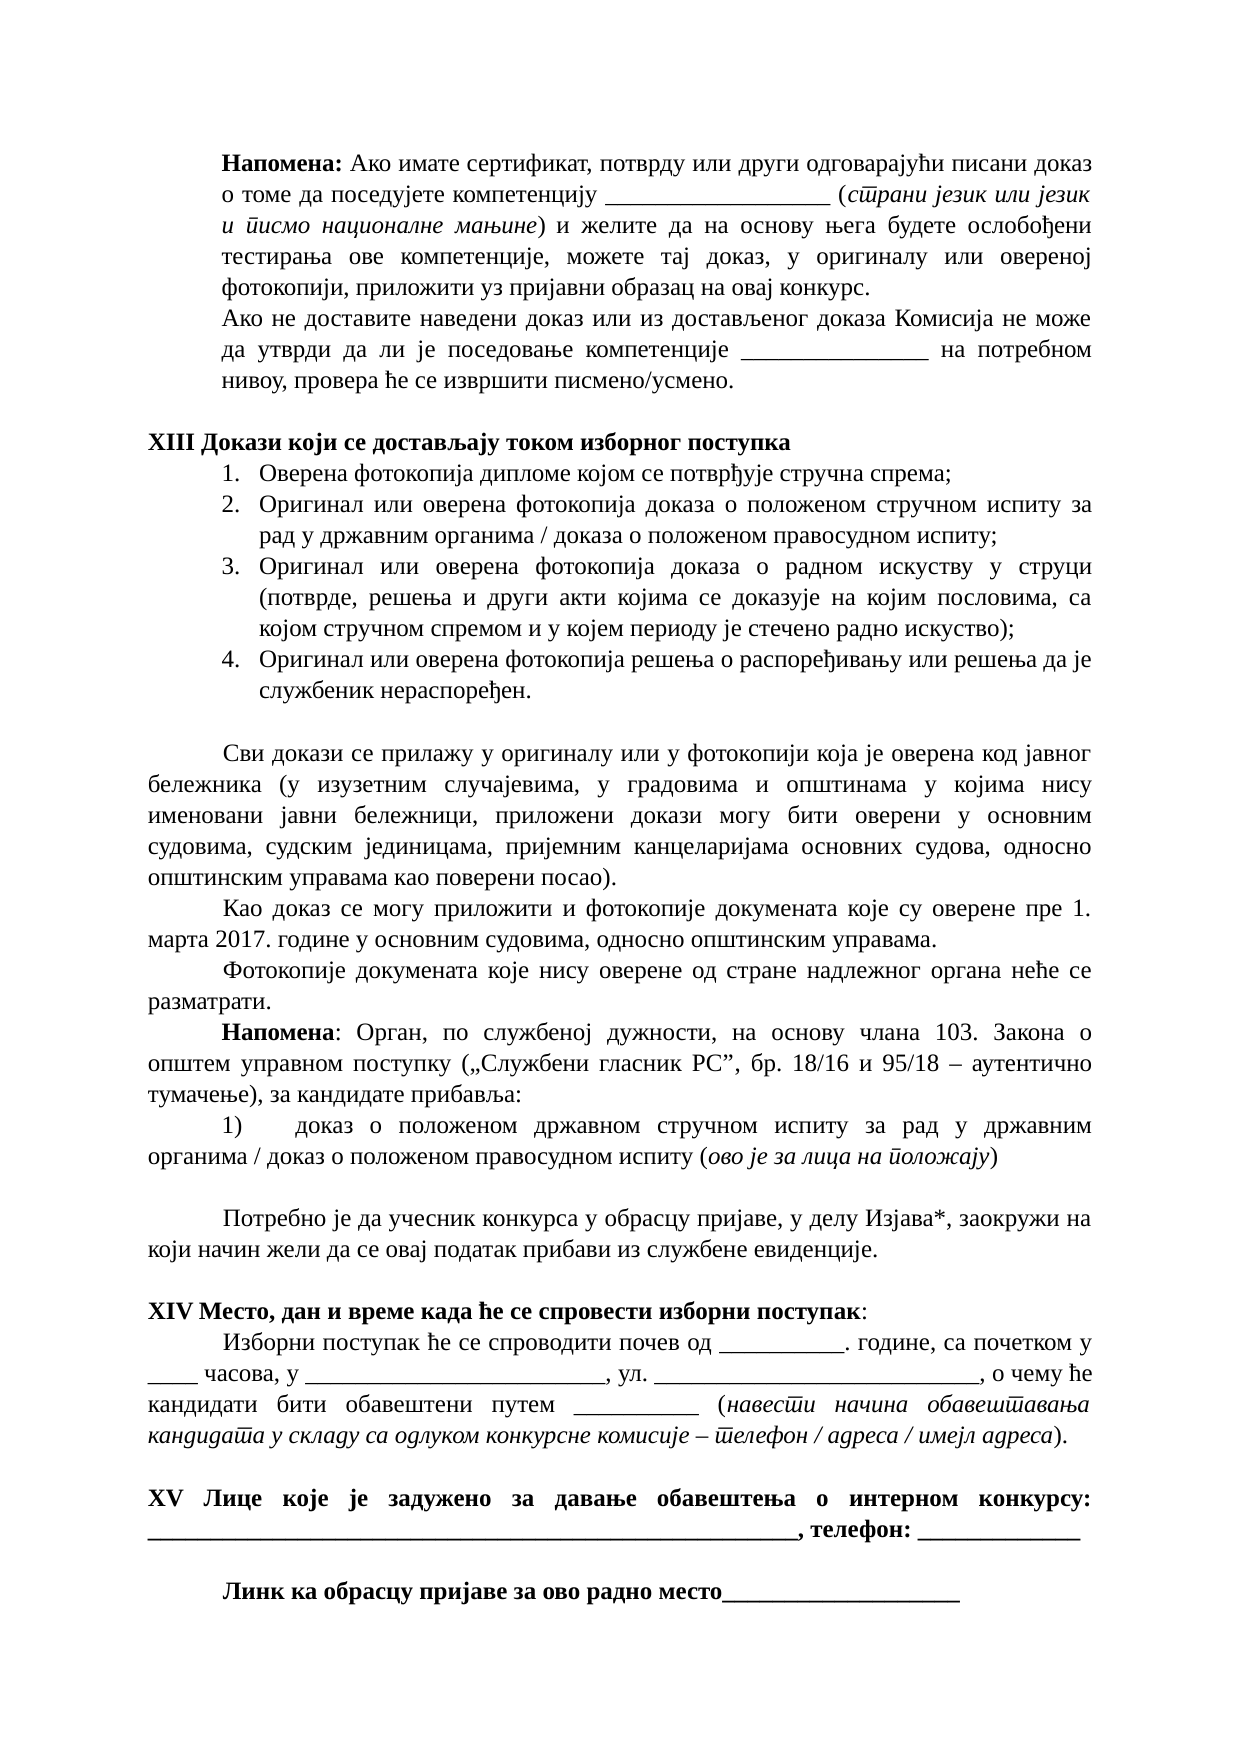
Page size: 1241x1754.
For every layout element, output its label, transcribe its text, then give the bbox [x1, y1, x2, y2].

text Линк ка обрасцу пријаве за ово радно место___________________ [148, 1576, 1093, 1604]
list Оверена фотокопија дипломе којом се потврђује стручна спрема; [221, 458, 1093, 487]
text XIII Докази који се достављају током изборног поступка [148, 427, 1093, 456]
text Потребно је да учесник конкурса у обрасцу пријаве, у делу Изјава*, заокружи на који начин жели да се овај податак прибави из службене евиденције. [148, 1203, 1093, 1263]
list Оригинал или оверена фотокопија доказа о положеном стручном испиту за рад у државним органима / доказа о положеном правосудном испиту; [221, 489, 1093, 549]
text Ако не доставите наведени доказ или из достављеног доказа Комисија не може да утврди да ли је поседовање компетенције _______________ на потребном нивоу, провера ће се извршити писмено/усмено. [221, 303, 1093, 394]
list Оригинал или оверена фотокопија доказа о радном искуству у струци (потврде, решења и други акти којима се доказује на којим пословима, са којом стручном спремом и у којем периоду је стечено радно искуство); [221, 551, 1093, 642]
text Као доказ се могу приложити и фотокопије докумената које су оверене пре 1. марта 2017. године у основним судовима, односно општинским управама. [148, 893, 1093, 953]
text Сви докази се прилажу у оригиналу или у фотокопији која је оверена код јавног бележника (у изузетним случајевима, у градовима и општинама у којима нису именовани јавни бележници, приложени докази могу бити оверени у основним судовима, судским јединицама, пријемним канцеларијама основних судова, односно општинским управама као поверени посао). [148, 738, 1093, 891]
text XIV Место, дан и време када ће се спровести изборни поступак: [148, 1296, 1093, 1325]
text Напомена: Ако имате сертификат, потврду или други одговарајући писани доказ о томе да поседујете компетенцију __________________ (страни језик или језик и писмо националне мањине) и желите да на основу њега будете ослобођени тестирања ове компетенције, можете тај доказ, у оригиналу или овереној фотокопији, приложити уз пријавни образац на овај конкурс. [221, 148, 1093, 301]
text XV Лице које је задужено за давање обавештења о интерном конкурсу: ____________________________________________________, телефон: _____________ [148, 1483, 1093, 1542]
text Фотокопије докумената које нису оверене од стране надлежног органа неће се разматрати. [148, 955, 1093, 1015]
text 1) доказ о положеном државном стручном испиту за рад у државним органима / доказ о положеном правосудном испиту (ово је за лица на положају) [148, 1110, 1093, 1170]
text Напомена: Орган, по службеној дужности, на основу члана 103. Закона о општем управном поступку („Службени гласник РС”, бр. 18/16 и 95/18 – аутентично тумачење), за кандидате прибавља: [148, 1017, 1093, 1108]
text Изборни поступак ће се спроводити почев од __________. године, са почетком у ____ часова, у ________________________, ул. __________________________, о чему ће кандидати бити обавештени путем __________ (навести начина обавештавања кандидата у складу са одлуком конкурсне комисије – телефон / адреса / имејл адреса). [148, 1327, 1093, 1449]
list Оригинал или оверена фотокопија решења о распоређивању или решења да је службеник нераспоређен. [221, 644, 1093, 704]
